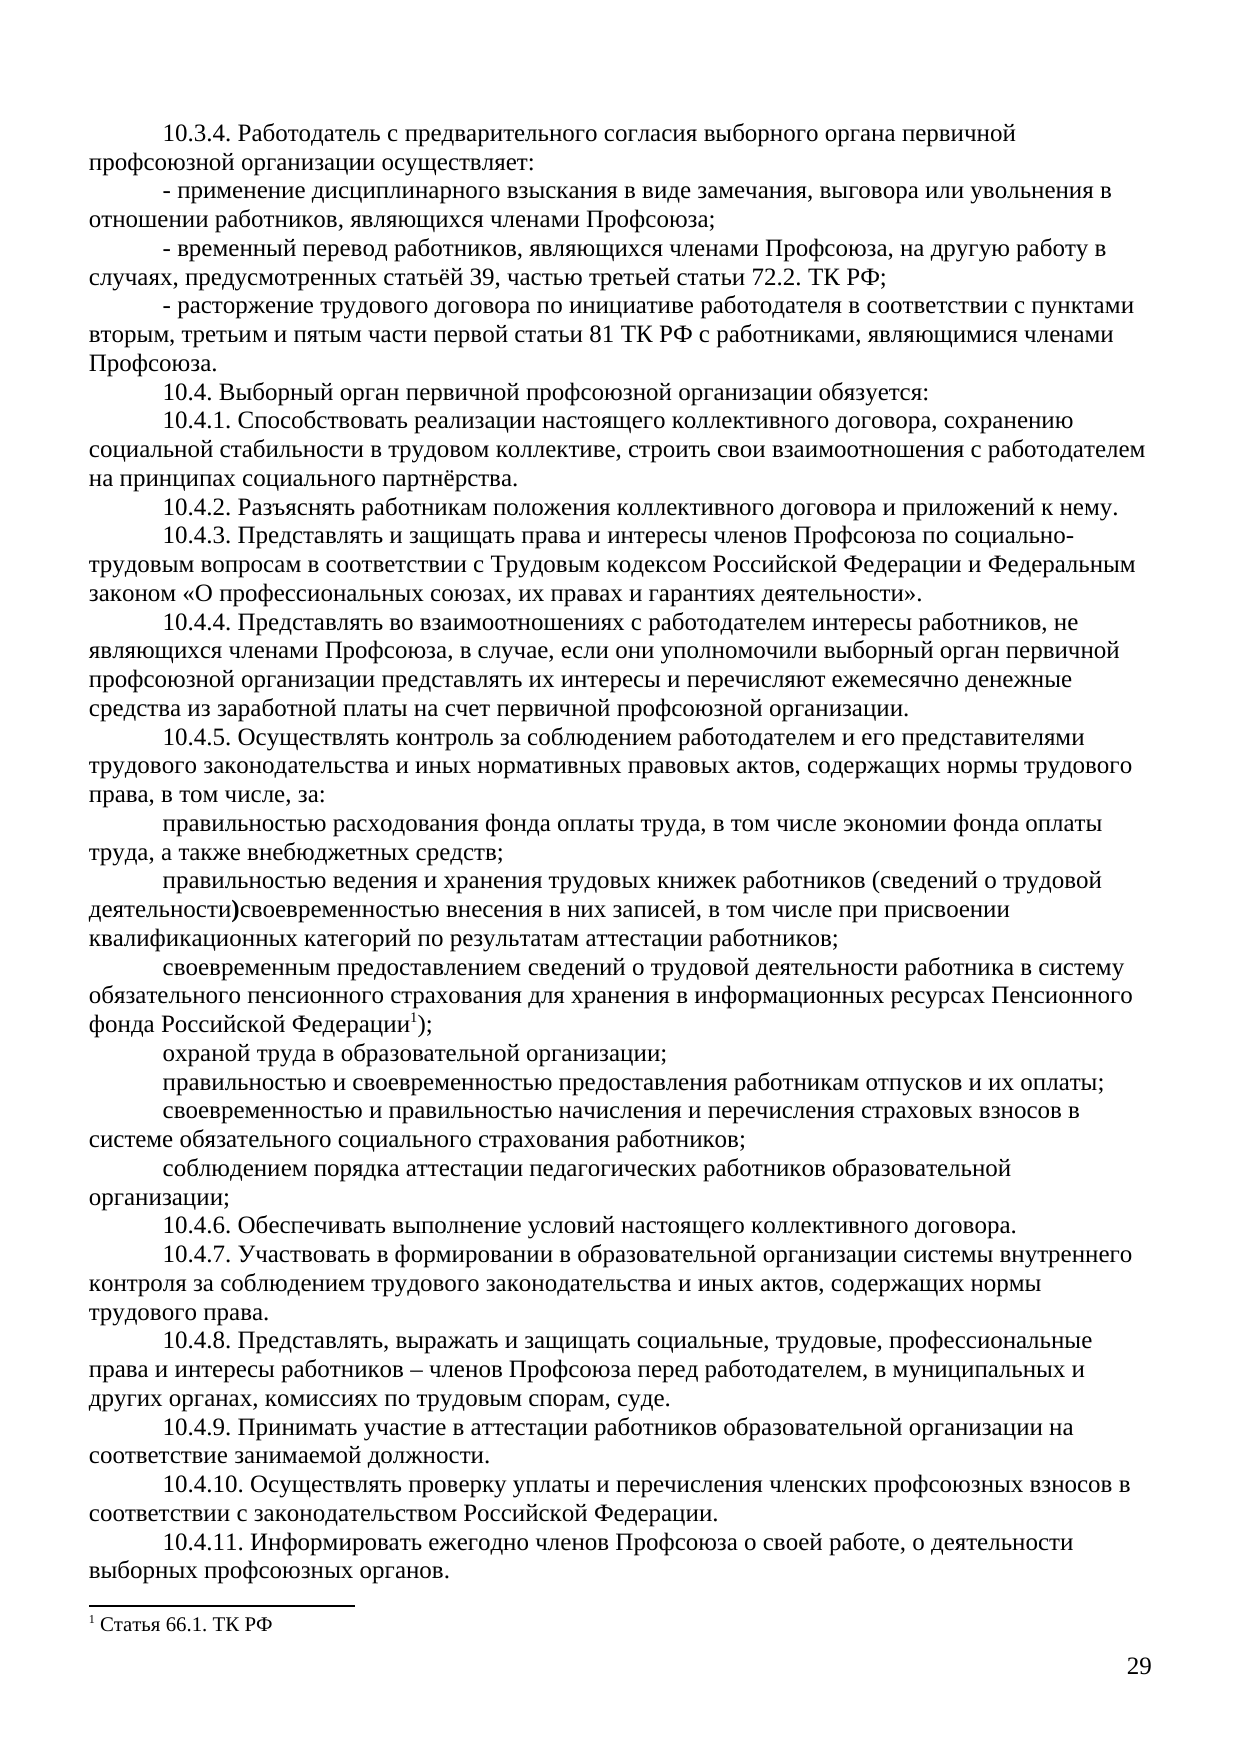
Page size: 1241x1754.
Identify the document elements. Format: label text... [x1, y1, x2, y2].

text 10.4. Выборный орган первичной профсоюзной организации обязуется: [89, 377, 1152, 406]
text 10.4.8. Представлять, выражать и защищать социальные, трудовые, профессиональные права и интересы работников – членов Профсоюза перед работодателем, в муниципальных и других органах, комиссиях по трудовым спорам, суде. [89, 1326, 1152, 1412]
text - временный перевод работников, являющихся членами Профсоюза, на другую работу в случаях, предусмотренных статьёй 39, частью третьей статьи 72.2. ТК РФ; [89, 233, 1152, 291]
text 10.4.1. Способствовать реализации настоящего коллективного договора, сохранению социальной стабильности в трудовом коллективе, строить свои взаимоотношения с работодателем на принципах социального партнёрства. [89, 406, 1152, 492]
text охраной труда в образовательной организации; [89, 1038, 1152, 1067]
text своевременностью и правильностью начисления и перечисления страховых взносов в системе обязательного социального страхования работников; [89, 1096, 1152, 1153]
text 10.4.5. Осуществлять контроль за соблюдением работодателем и его представителями трудового законодательства и иных нормативных правовых актов, содержащих нормы трудового права, в том числе, за: [89, 722, 1152, 808]
text - применение дисциплинарного взыскания в виде замечания, выговора или увольнения в отношении работников, являющихся членами Профсоюза; [89, 176, 1152, 233]
text 10.4.7. Участвовать в формировании в образовательной организации системы внутреннего контроля за соблюдением трудового законодательства и иных актов, содержащих нормы трудового права. [89, 1239, 1152, 1326]
text правильностью ведения и хранения трудовых книжек работников (сведений о трудовой деятельности)своевременностью внесения в них записей, в том числе при присвоении квалификационных категорий по результатам аттестации работников; [89, 866, 1152, 952]
text соблюдением порядка аттестации педагогических работников образовательной организации; [89, 1153, 1152, 1211]
text 10.4.3. Представлять и защищать права и интересы членов Профсоюза по социально-трудовым вопросам в соответствии с Трудовым кодексом Российской Федерации и Федеральным законом «О профессиональных союзах, их правах и гарантиях деятельности». [89, 521, 1152, 607]
text 10.3.4. Работодатель с предварительного согласия выборного органа первичной профсоюзной организации осуществляет: [89, 118, 1152, 176]
text правильностью и своевременностью предоставления работникам отпусков и их оплаты; [89, 1067, 1152, 1096]
text 10.4.11. Информировать ежегодно членов Профсоюза о своей работе, о деятельности выборных профсоюзных органов. [89, 1527, 1152, 1584]
text 10.4.9. Принимать участие в аттестации работников образовательной организации на соответствие занимаемой должности. [89, 1412, 1152, 1469]
text правильностью расходования фонда оплаты труда, в том числе экономии фонда оплаты труда, а также внебюджетных средств; [89, 808, 1152, 866]
text 10.4.6. Обеспечивать выполнение условий настоящего коллективного договора. [89, 1211, 1152, 1239]
text своевременным предоставлением сведений о трудовой деятельности работника в систему обязательного пенсионного страхования для хранения в информационных ресурсах Пенсионного фонда Российской Федерации); [89, 952, 1152, 1038]
text - расторжение трудового договора по инициативе работодателя в соответствии с пунктами вторым, третьим и пятым части первой статьи 81 ТК РФ с работниками, являющимися членами Профсоюза. [89, 291, 1152, 377]
text 10.4.10. Осуществлять проверку уплаты и перечисления членских профсоюзных взносов в соответствии с законодательством Российской Федерации. [89, 1469, 1152, 1527]
text 10.4.2. Разъяснять работникам положения коллективного договора и приложений к нему. [89, 492, 1152, 521]
text 10.4.4. Представлять во взаимоотношениях с работодателем интересы работников, не являющихся членами Профсоюза, в случае, если они уполномочили выборный орган первичной профсоюзной организации представлять их интересы и перечисляют ежемесячно денежные средства из заработной платы на счет первичной профсоюзной организации. [89, 607, 1152, 722]
